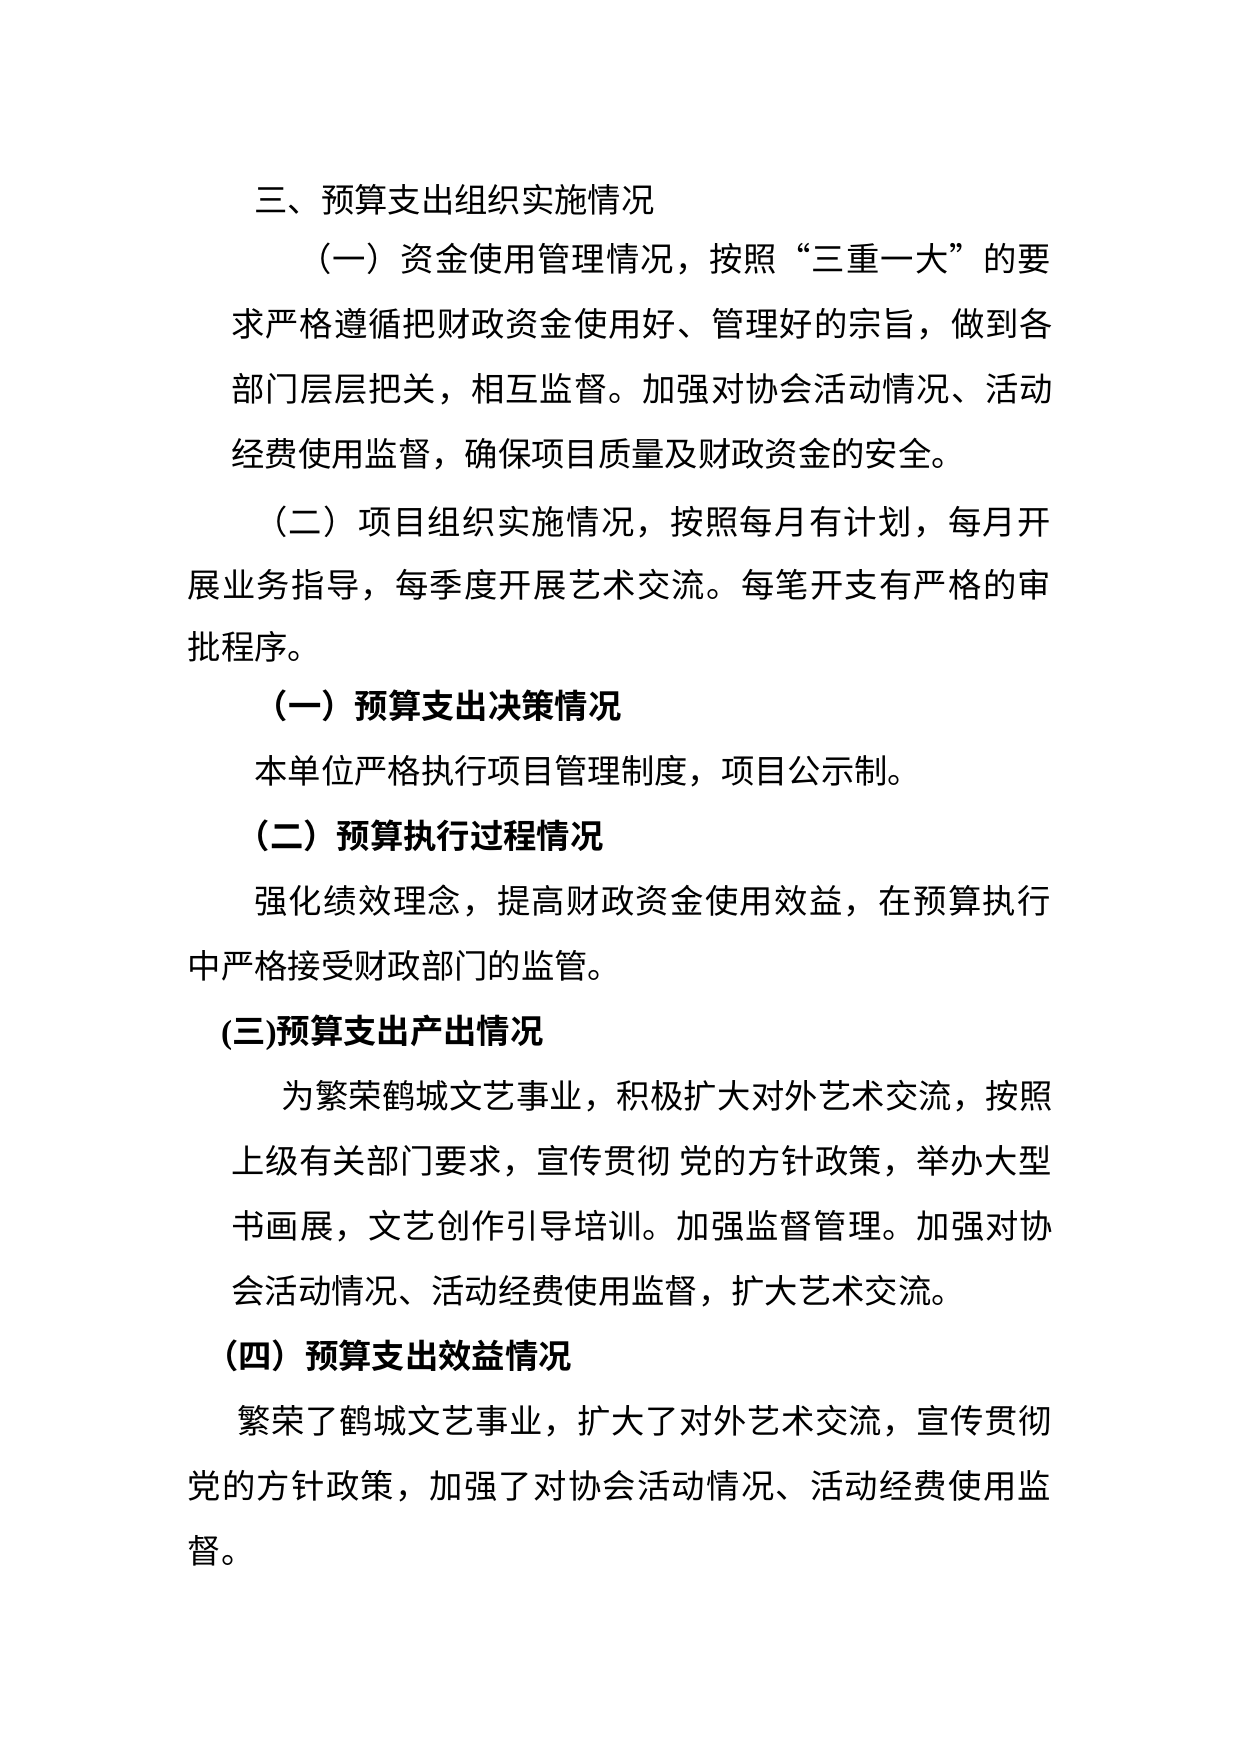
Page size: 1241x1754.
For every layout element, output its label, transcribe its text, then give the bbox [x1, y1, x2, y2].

text 强化绩效理念，提高财政资金使用效益，在预算执行中严格接受财政部门的监管。 [187, 867, 1053, 997]
text （二）预算执行过程情况 [187, 802, 1053, 867]
text （二）项目组织实施情况，按照每月有计划，每月开展业务指导，每季度开展艺术交流。每笔开支有严格的审批程序。 [187, 484, 1053, 672]
text （一）预算支出决策情况 [187, 672, 1053, 737]
text (三)预算支出产出情况 [187, 997, 1053, 1062]
text 本单位严格执行项目管理制度，项目公示制。 [187, 737, 1053, 802]
text 三、预算支出组织实施情况 [187, 162, 1053, 224]
text 繁荣了鹤城文艺事业，扩大了对外艺术交流，宣传贯彻 党的方针政策，加强了对协会活动情况、活动经费使用监督。 [187, 1387, 1053, 1582]
text （一）资金使用管理情况，按照“三重一大”的要求严格遵循把财政资金使用好、管理好的宗旨，做到各部门层层把关，相互监督。加强对协会活动情况、活动经费使用监督，确保项目质量及财政资金的安全。 [231, 224, 1053, 484]
text （四）预算支出效益情况 [187, 1322, 1053, 1387]
list 为繁荣鹤城文艺事业，积极扩大对外艺术交流，按照上级有关部门要求，宣传贯彻 党的方针政策，举办大型书画展，文艺创作引导培训。加强监督管理。加强对协会活动情况、活动经费使用监督，扩大艺术交流。 [231, 1062, 1053, 1322]
